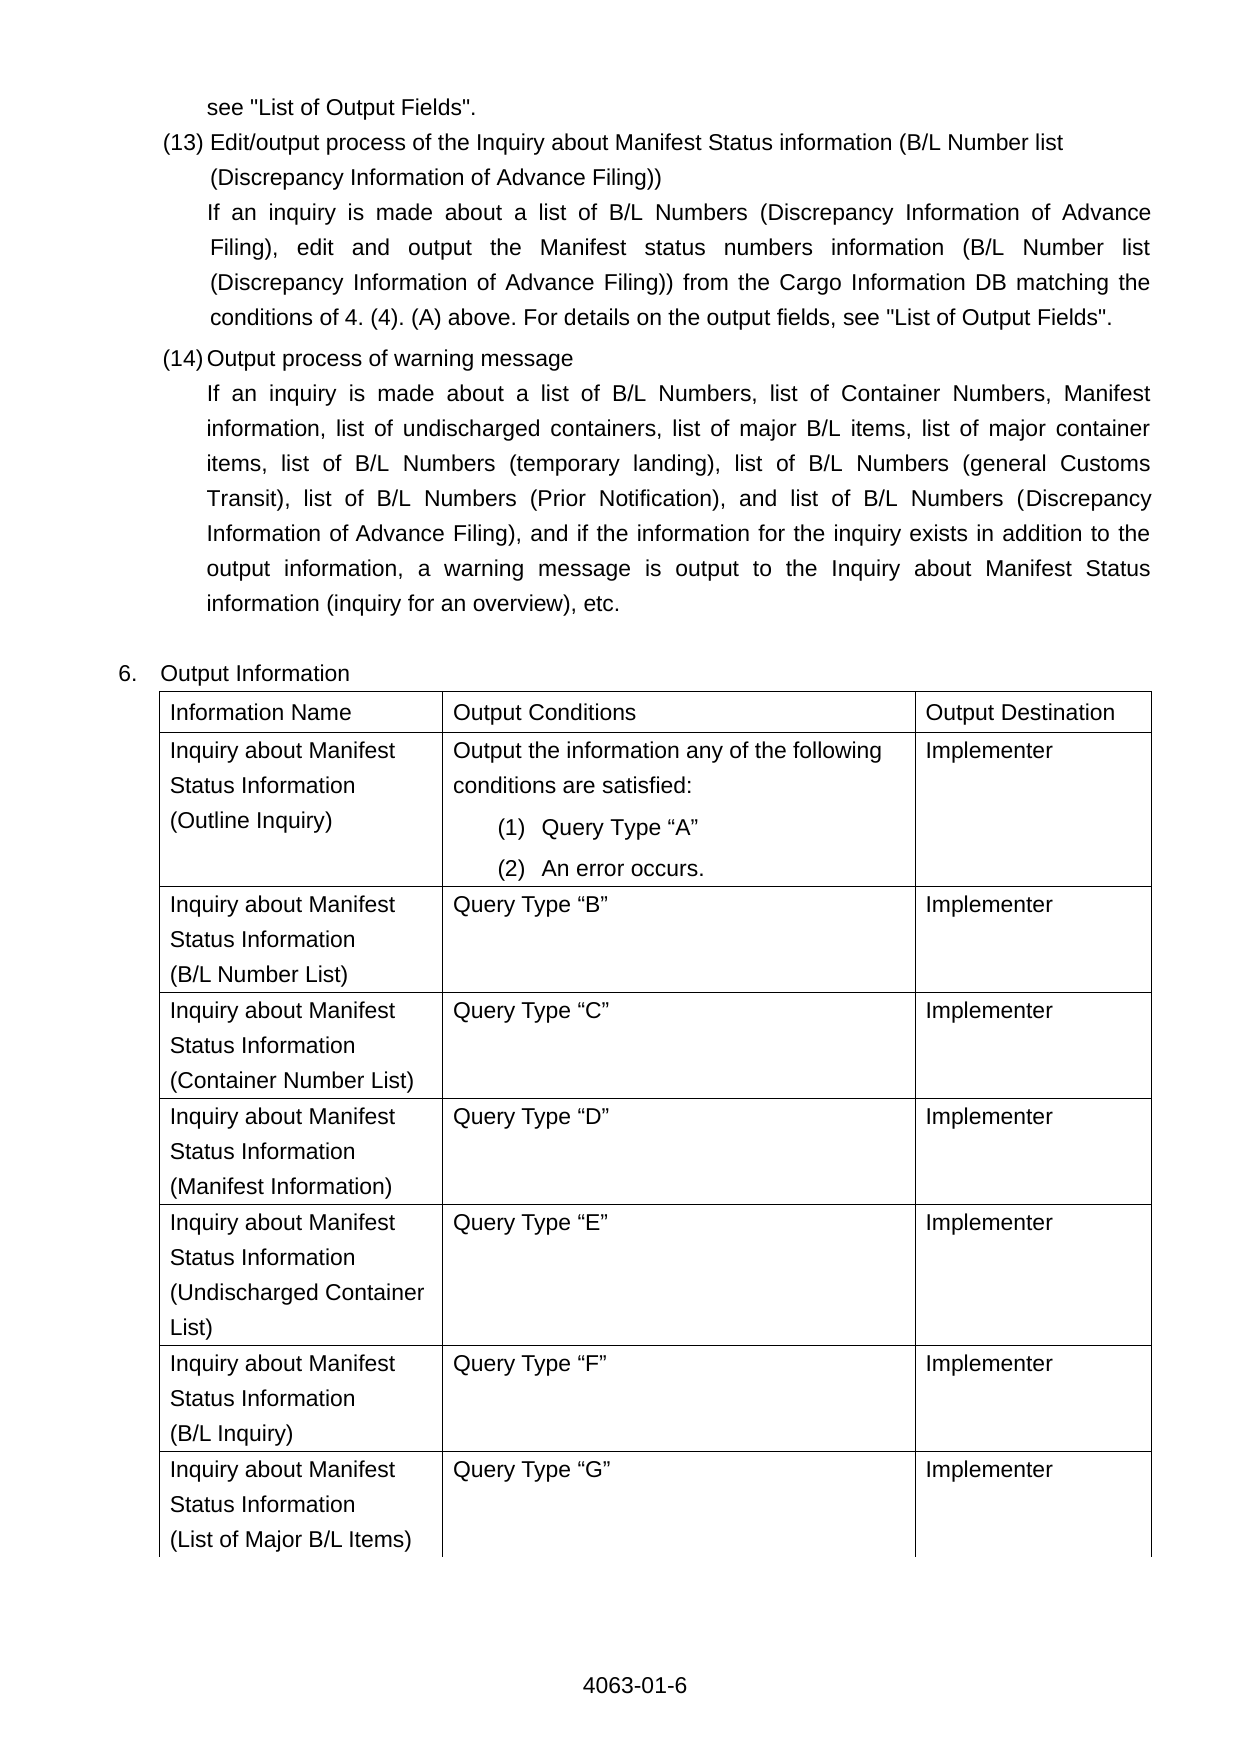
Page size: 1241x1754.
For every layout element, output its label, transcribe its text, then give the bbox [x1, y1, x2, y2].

table_cell Query Type “C” [443, 993, 915, 1098]
table_cell Implementer [916, 1099, 1151, 1204]
text 6. Output Information [118, 656, 1152, 691]
table_header Output Conditions [443, 692, 915, 732]
table_cell Implementer [916, 993, 1151, 1098]
table_cell Implementer [916, 733, 1151, 886]
table_cell Query Type “E” [443, 1205, 915, 1345]
table_cell Inquiry about Manifest Status Information (List of Major B/L Items) [160, 1452, 442, 1557]
table_cell Query Type “B” [443, 887, 915, 992]
text (13) Edit/output process of the Inquiry about Manifest Status information (B/L Number list (Discrepancy Information of Advance Filing)) [163, 124, 1152, 194]
table_cell Inquiry about Manifest Status Information (Container Number List) [160, 993, 442, 1098]
text If an inquiry is made about a list of B/L Numbers (Discrepancy Information of Advance Filing), edit and output the Manifest status numbers information (B/L Number list (Discrepancy Information of Advance Filing)) from the Cargo Information DB matching the conditions of 4. (4). (A) above. For details on the output fields, see "List of Output Fields". [207, 194, 1152, 334]
table_cell Query Type “G” [443, 1452, 915, 1557]
table_cell Output the information any of the following conditions are satisfied: (1) Query Type “A” (2) An error occurs. [443, 733, 915, 886]
text (14) Output process of warning message [162, 341, 1152, 376]
table_cell Inquiry about Manifest Status Information (Undischarged Container List) [160, 1205, 442, 1345]
table_cell Inquiry about Manifest Status Information (B/L Inquiry) [160, 1346, 442, 1451]
table_cell Implementer [916, 1346, 1151, 1451]
table_header Output Destination [916, 692, 1151, 732]
table_cell Inquiry about Manifest Status Information (B/L Number List) [160, 887, 442, 992]
table_header Information Name [160, 692, 442, 732]
table_cell Query Type “D” [443, 1099, 915, 1204]
table_cell Implementer [916, 1205, 1151, 1345]
table_cell Query Type “F” [443, 1346, 915, 1451]
table_cell Implementer [916, 1452, 1151, 1557]
text If an inquiry is made about a list of B/L Numbers, list of Container Numbers, Manifest information, list of undischarged containers, list of major B/L items, list of major container items, list of B/L Numbers (temporary landing), list of B/L Numbers (general Customs Transit), list of B/L Numbers (Prior Notification), and list of B/L Numbers (Discrepancy Information of Advance Filing), and if the information for the inquiry exists in addition to the output information, a warning message is output to the Inquiry about Manifest Status information (inquiry for an overview), etc. [206, 376, 1152, 621]
table_cell Inquiry about Manifest Status Information (Manifest Information) [160, 1099, 442, 1204]
table_cell Implementer [916, 887, 1151, 992]
table_cell Inquiry about Manifest Status Information (Outline Inquiry) [160, 733, 442, 886]
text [207, 89, 1152, 124]
